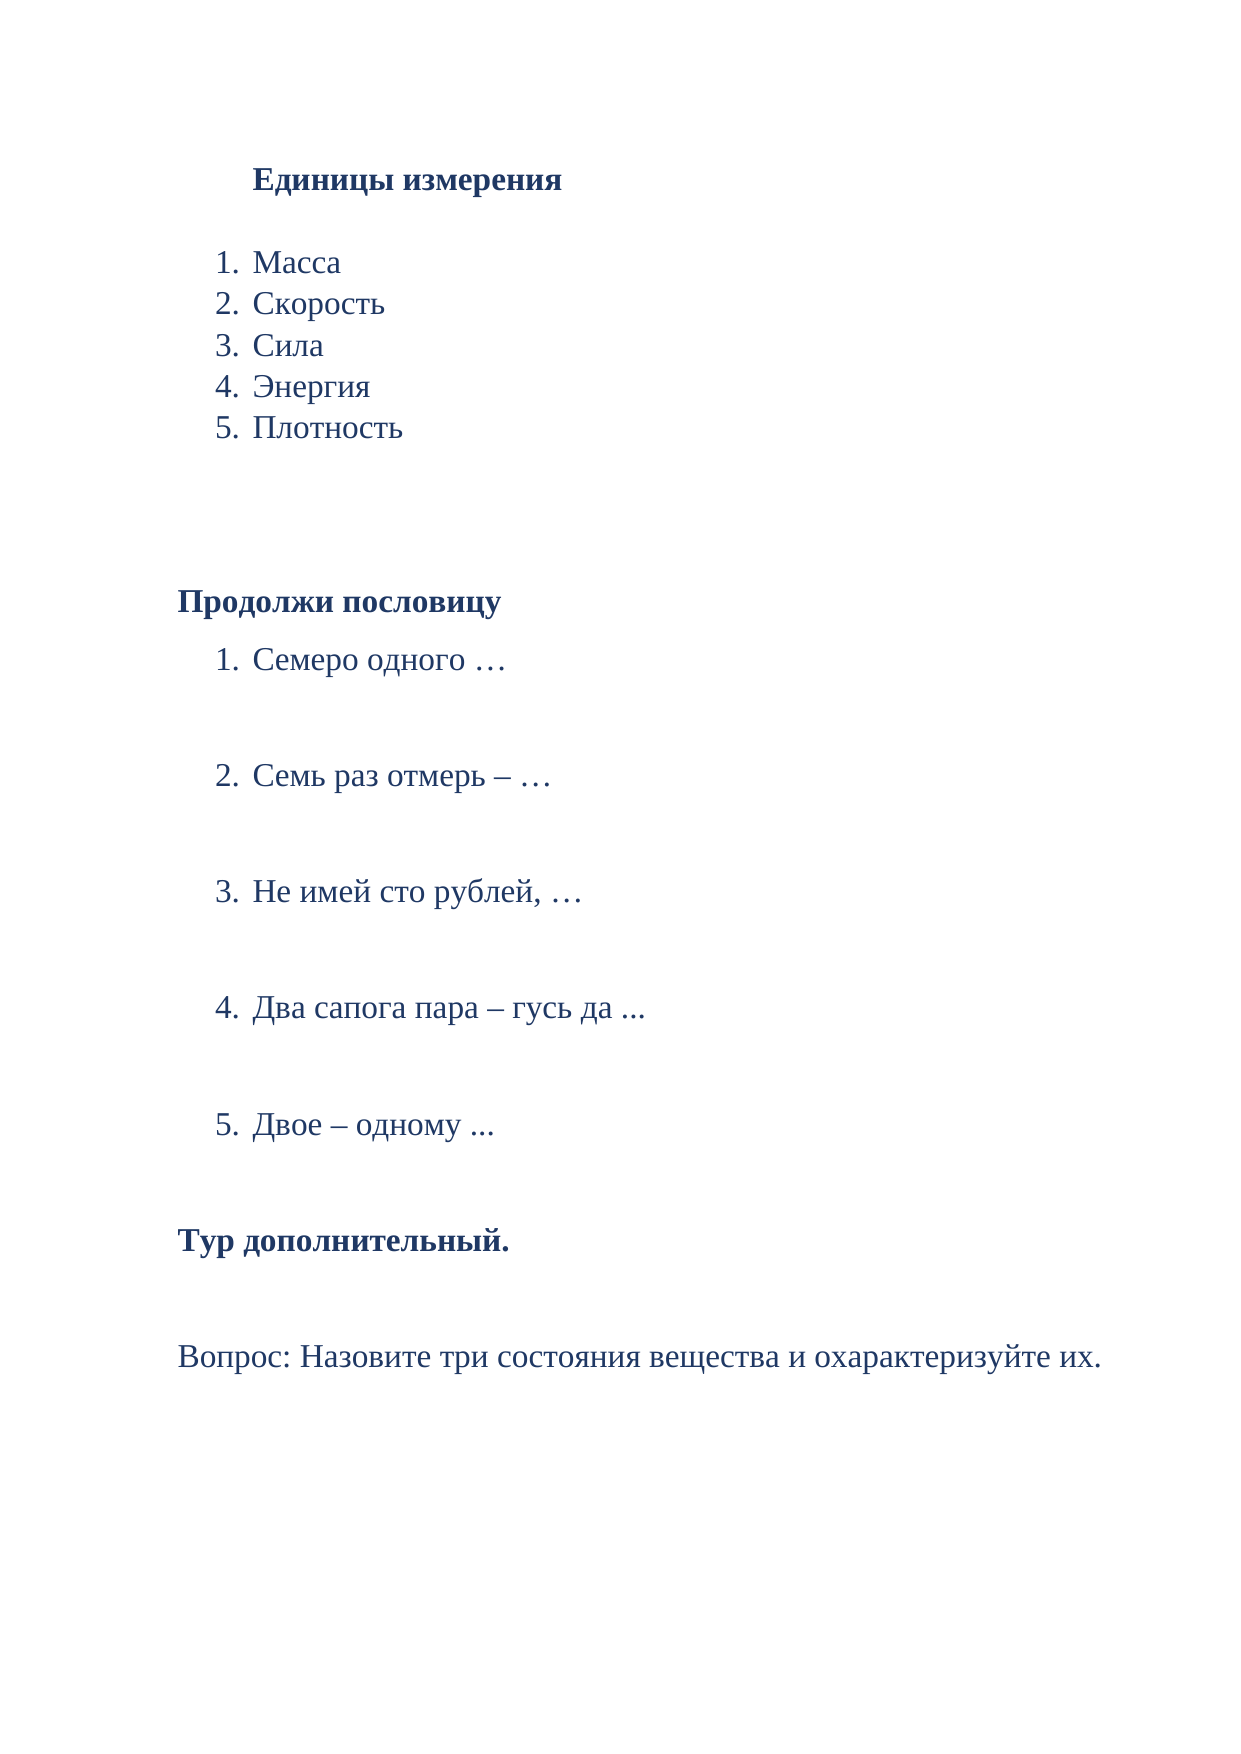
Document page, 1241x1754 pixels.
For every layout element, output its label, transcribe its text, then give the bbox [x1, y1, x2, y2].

list Скорость [215, 283, 1152, 322]
list Сила [215, 325, 1152, 363]
list Энергия [215, 366, 1152, 404]
list Два сапога пара – гусь да ... [215, 988, 1152, 1026]
list Семеро одного … [215, 640, 1152, 678]
list Не имей сто рублей, … [215, 872, 1152, 910]
list Единицы измерения [252, 159, 1152, 198]
text Вопрос: Назовите три состояния вещества и охарактеризуйте их. [177, 1336, 1152, 1374]
text Тур дополнительный. [177, 1220, 1152, 1258]
list Двое – одному ... [215, 1104, 1152, 1142]
list Семь раз отмерь – … [215, 756, 1152, 794]
list Плотность [215, 408, 1152, 446]
text Продолжи пословицу [177, 582, 1152, 620]
list Масса [215, 242, 1152, 281]
